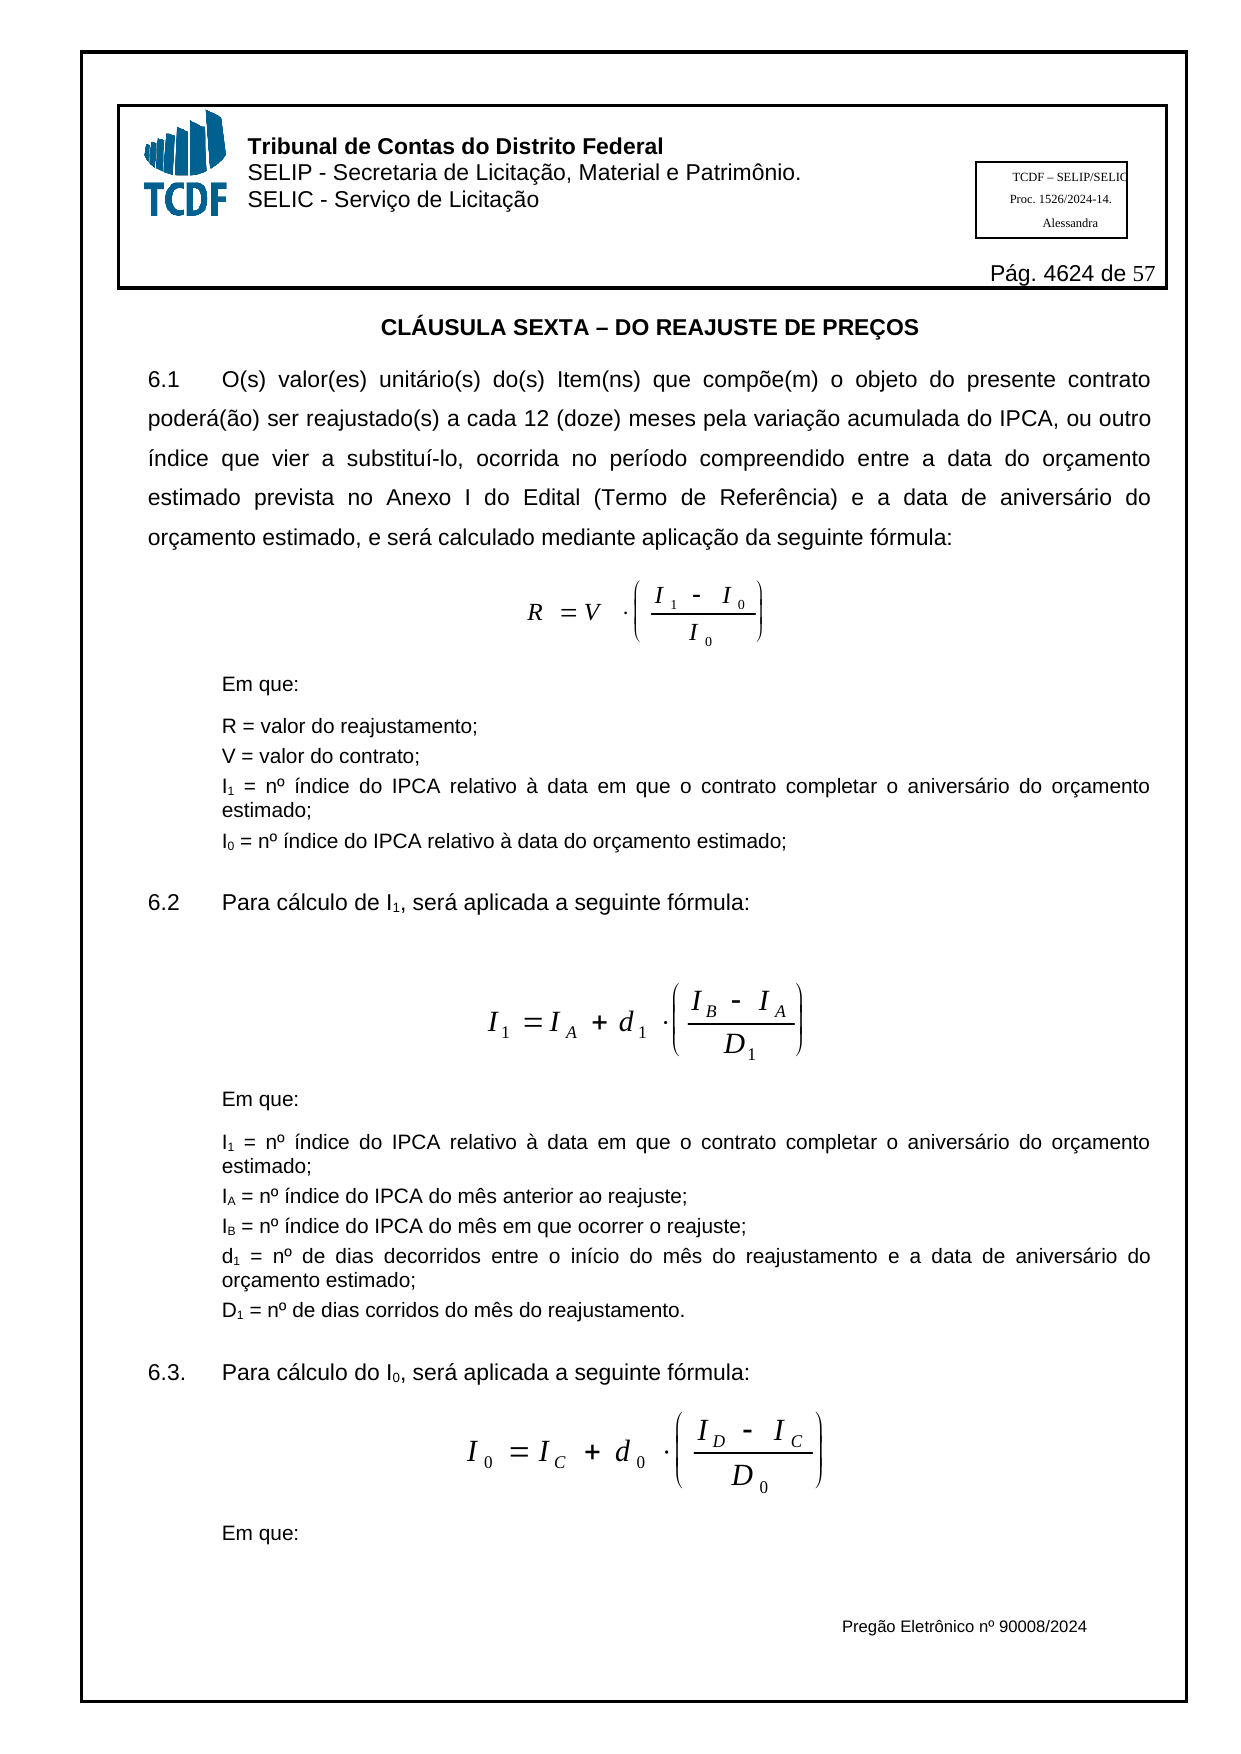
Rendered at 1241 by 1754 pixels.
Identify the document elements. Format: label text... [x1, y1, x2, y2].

picture [129, 107, 241, 218]
text 6.3. Para cálculo do I0, será aplicada a seguinte fórmula: [148, 1359, 1152, 1385]
text I1 = nº índice do IPCA relativo à data em que o contrato completar o aniversário do orçamento estimado; [222, 774, 1152, 822]
text I0 = nº índice do IPCA relativo à data do orçamento estimado; [222, 828, 1152, 852]
text d1 = nº de dias decorridos entre o início do mês do reajustamento e a data de aniversário do orçamento estimado; [222, 1244, 1152, 1292]
text IB = nº índice do IPCA do mês em que ocorrer o reajuste; [222, 1214, 1152, 1238]
text Em que: [148, 1087, 1152, 1111]
text I1 = nº índice do IPCA relativo à data em que o contrato completar o aniversário do orçamento estimado; [222, 1129, 1152, 1177]
text D1 = nº de dias corridos do mês do reajustamento. [222, 1298, 1152, 1322]
text 6.1 O(s) valor(es) unitário(s) do(s) Item(ns) que compõe(m) o objeto do presente contrato poderá(ão) ser reajustado(s) a cada 12 (doze) meses pela variação acumulada do IPCA, ou outro índice que vier a substituí-lo, ocorrida no período compreendido entre a data do orçamento estimado prevista no Anexo I do Edital (Termo de Referência) e a data de aniversário do orçamento estimado, e será calculado mediante aplicação da seguinte fórmula: [148, 366, 1152, 550]
text R = valor do reajustamento; [222, 714, 1152, 738]
text 6.2 Para cálculo de I1, será aplicada a seguinte fórmula: [148, 889, 1152, 915]
text IA = nº índice do IPCA do mês anterior ao reajuste; [222, 1184, 1152, 1208]
text V = valor do contrato; [222, 744, 1152, 768]
text Em que: [148, 672, 1152, 696]
text CLÁUSULA sexta – Do REAJUSTE DE PREÇOS [148, 313, 1152, 340]
text Em que: [222, 1521, 1152, 1545]
